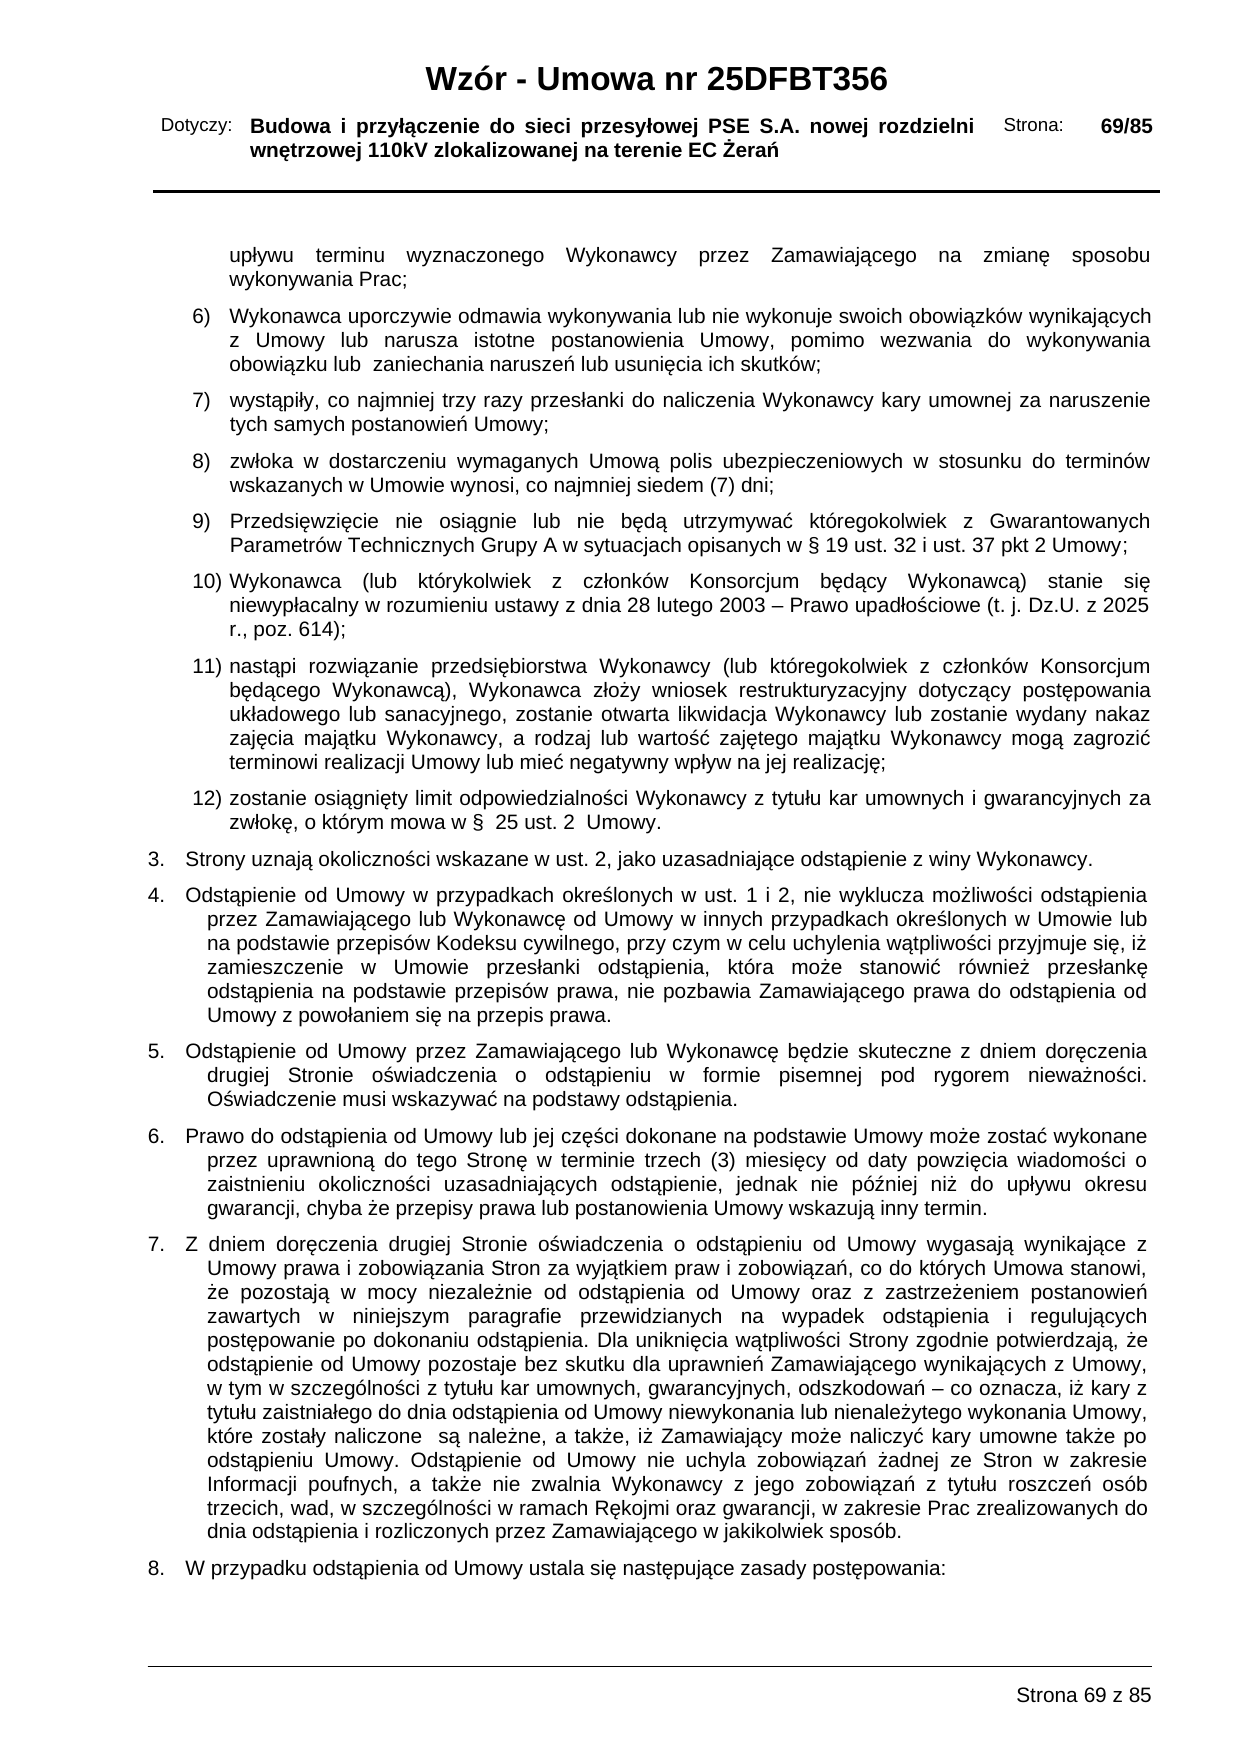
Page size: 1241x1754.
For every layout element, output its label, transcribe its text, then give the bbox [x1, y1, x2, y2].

list zostanie osiągnięty limit odpowiedzialności Wykonawcy z tytułu kar umownych i gwarancyjnych za zwłokę, o którym mowa w § 25 ust. 2 Umowy. [192, 786, 1152, 834]
list nastąpi rozwiązanie przedsiębiorstwa Wykonawcy (lub któregokolwiek z członków Konsorcjum będącego Wykonawcą), Wykonawca złoży wniosek restrukturyzacyjny dotyczący postępowania układowego lub sanacyjnego, zostanie otwarta likwidacja Wykonawcy lub zostanie wydany nakaz zajęcia majątku Wykonawcy, a rodzaj lub wartość zajętego majątku Wykonawcy mogą zagrozić terminowi realizacji Umowy lub mieć negatywny wpływ na jej realizację; [192, 654, 1152, 773]
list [192, 243, 1152, 291]
list Z dniem doręczenia drugiej Stronie oświadczenia o odstąpieniu od Umowy wygasają wynikające z Umowy prawa i zobowiązania Stron za wyjątkiem praw i zobowiązań, co do których Umowa stanowi, że pozostają w mocy niezależnie od odstąpienia od Umowy oraz z zastrzeżeniem postanowień zawartych w niniejszym paragrafie przewidzianych na wypadek odstąpienia i regulujących postępowanie po dokonaniu odstąpienia. Dla uniknięcia wątpliwości Strony zgodnie potwierdzają, że odstąpienie od Umowy pozostaje bez skutku dla uprawnień Zamawiającego wynikających z Umowy, w tym w szczególności z tytułu kar umownych, gwarancyjnych, odszkodowań – co oznacza, iż kary z tytułu zaistniałego do dnia odstąpienia od Umowy niewykonania lub nienależytego wykonania Umowy, które zostały naliczone są należne, a także, iż Zamawiający może naliczyć kary umowne także po odstąpieniu Umowy. Odstąpienie od Umowy nie uchyla zobowiązań żadnej ze Stron w zakresie Informacji poufnych, a także nie zwalnia Wykonawcy z jego zobowiązań z tytułu roszczeń osób trzecich, wad, w szczególności w ramach Rękojmi oraz gwarancji, w zakresie Prac zrealizowanych do dnia odstąpienia i rozliczonych przez Zamawiającego w jakikolwiek sposób. [148, 1232, 1149, 1543]
list zwłoka w dostarczeniu wymaganych Umową polis ubezpieczeniowych w stosunku do terminów wskazanych w Umowie wynosi, co najmniej siedem (7) dni; [192, 448, 1152, 496]
list Odstąpienie od Umowy przez Zamawiającego lub Wykonawcę będzie skuteczne z dniem doręczenia drugiej Stronie oświadczenia o odstąpieniu w formie pisemnej pod rygorem nieważności. Oświadczenie musi wskazywać na podstawy odstąpienia. [148, 1039, 1149, 1111]
list Prawo do odstąpienia od Umowy lub jej części dokonane na podstawie Umowy może zostać wykonane przez uprawnioną do tego Stronę w terminie trzech (3) miesięcy od daty powzięcia wiadomości o zaistnieniu okoliczności uzasadniających odstąpienie, jednak nie później niż do upływu okresu gwarancji, chyba że przepisy prawa lub postanowienia Umowy wskazują inny termin. [148, 1123, 1149, 1219]
list Strony uznają okoliczności wskazane w ust. 2, jako uzasadniające odstąpienie z winy Wykonawcy. [148, 846, 1149, 870]
list Odstąpienie od Umowy w przypadkach określonych w ust. 1 i 2, nie wyklucza możliwości odstąpienia przez Zamawiającego lub Wykonawcę od Umowy w innych przypadkach określonych w Umowie lub na podstawie przepisów Kodeksu cywilnego, przy czym w celu uchylenia wątpliwości przyjmuje się, iż zamieszczenie w Umowie przesłanki odstąpienia, która może stanowić również przesłankę odstąpienia na podstawie przepisów prawa, nie pozbawia Zamawiającego prawa do odstąpienia od Umowy z powołaniem się na przepis prawa. [148, 883, 1149, 1027]
list Przedsięwzięcie nie osiągnie lub nie będą utrzymywać któregokolwiek z Gwarantowanych Parametrów Technicznych Grupy A w sytuacjach opisanych w § 19 ust. 32 i ust. 37 pkt 2 Umowy; [192, 509, 1152, 557]
list W przypadku odstąpienia od Umowy ustala się następujące zasady postępowania: [148, 1556, 1149, 1580]
list wystąpiły, co najmniej trzy razy przesłanki do naliczenia Wykonawcy kary umownej za naruszenie tych samych postanowień Umowy; [192, 388, 1152, 436]
list Wykonawca (lub którykolwiek z członków Konsorcjum będący Wykonawcą) stanie się niewypłacalny w rozumieniu ustawy z dnia 28 lutego 2003 – Prawo upadłościowe (t. j. Dz.U. z 2025 r., poz. 614); [192, 569, 1152, 641]
list Wykonawca uporczywie odmawia wykonywania lub nie wykonuje swoich obowiązków wynikających z Umowy lub narusza istotne postanowienia Umowy, pomimo wezwania do wykonywania obowiązku lub zaniechania naruszeń lub usunięcia ich skutków; [192, 304, 1152, 376]
